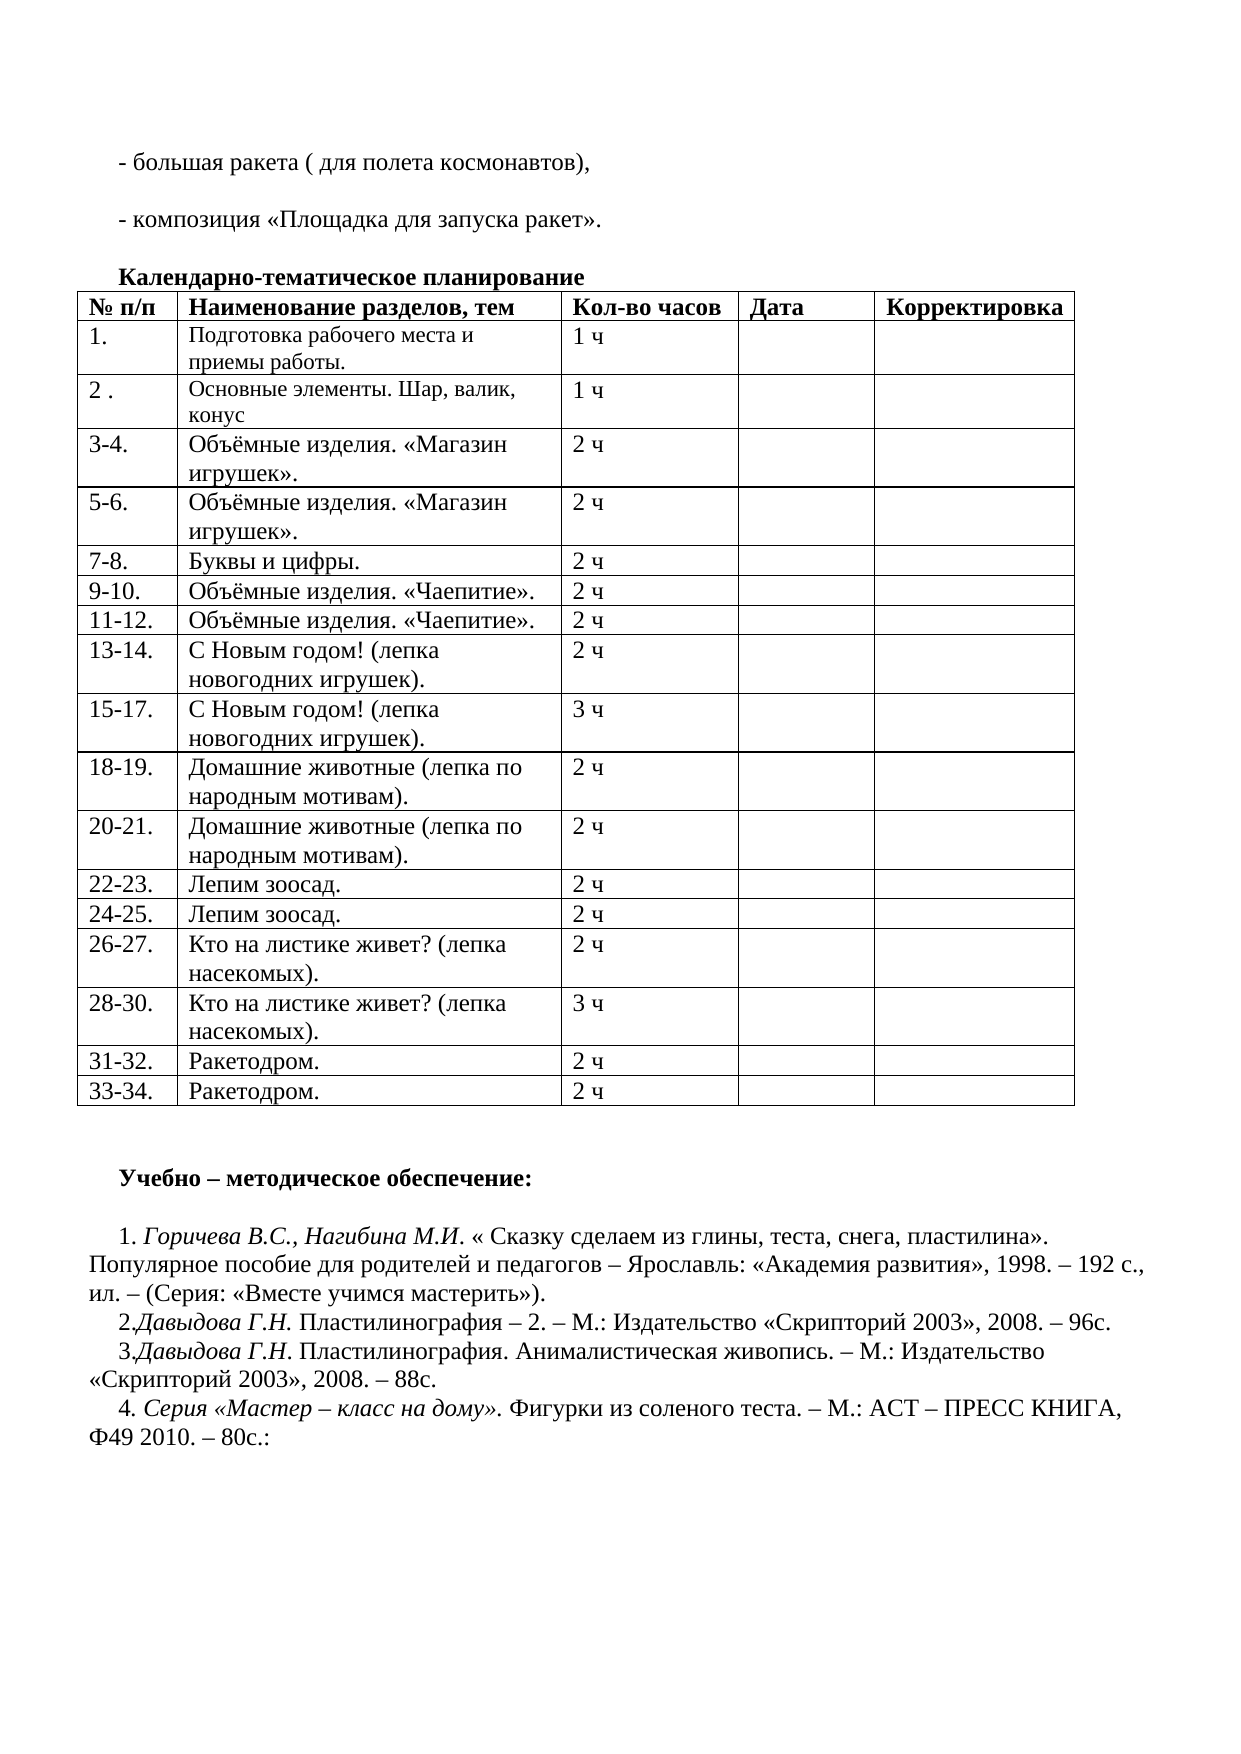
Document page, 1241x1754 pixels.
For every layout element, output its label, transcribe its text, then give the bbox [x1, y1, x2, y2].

table_cell [875, 1076, 1074, 1105]
table_header № п/п [78, 292, 177, 320]
table_cell [739, 375, 874, 428]
table_cell 20-21. [78, 811, 177, 868]
table_cell [739, 811, 874, 868]
table_cell Домашние животные (лепка по народным мотивам). [178, 811, 561, 868]
text - большая ракета ( для полета космонавтов), [88, 147, 1152, 176]
table_cell 9-10. [78, 576, 177, 604]
table_cell 15-17. [78, 694, 177, 751]
table_cell [875, 429, 1074, 486]
table_cell [739, 899, 874, 928]
table_cell 2 ч [562, 753, 738, 810]
table_cell 3-4. [78, 429, 177, 486]
table_cell 2 ч [562, 546, 738, 575]
table_cell [875, 546, 1074, 575]
table_cell 22-23. [78, 870, 177, 898]
table_cell 24-25. [78, 899, 177, 928]
table_cell Лепим зоосад. [178, 899, 561, 928]
table_cell [739, 606, 874, 634]
table_cell Объёмные изделия. «Чаепитие». [178, 576, 561, 604]
table_cell Объёмные изделия. «Магазин игрушек». [178, 488, 561, 545]
table_cell [875, 488, 1074, 545]
table_cell Кто на листике живет? (лепка насекомых). [178, 929, 561, 987]
table_cell [739, 694, 874, 751]
table_cell 2 ч [562, 429, 738, 486]
table_cell С Новым годом! (лепка новогодних игрушек). [178, 635, 561, 693]
table_cell 2 ч [562, 635, 738, 693]
table_cell 13-14. [78, 635, 177, 693]
table_cell 2 ч [562, 606, 738, 634]
table_header Наименование разделов, тем [178, 292, 561, 320]
table_cell [739, 870, 874, 898]
table_cell [739, 488, 874, 545]
table_cell [875, 899, 1074, 928]
table_cell 1 ч [562, 375, 738, 428]
table_cell 33-34. [78, 1076, 177, 1105]
table_cell 11-12. [78, 606, 177, 634]
table_cell [875, 1046, 1074, 1075]
table_cell 1. [78, 321, 177, 374]
table_cell 31-32. [78, 1046, 177, 1075]
table_cell 2 ч [562, 1076, 738, 1105]
table_cell Кто на листике живет? (лепка насекомых). [178, 988, 561, 1045]
table_cell Лепим зоосад. [178, 870, 561, 898]
table_cell [739, 1076, 874, 1105]
table_cell [739, 576, 874, 604]
text 3.Давыдова Г.Н. Пластилинография. Анималистическая живопись. – М.: Издательство «Скрипторий 2003», 2008. – 88с. [88, 1336, 1152, 1393]
table_cell [739, 753, 874, 810]
table_cell 7-8. [78, 546, 177, 575]
table_cell Буквы и цифры. [178, 546, 561, 575]
table_cell 26-27. [78, 929, 177, 987]
table_cell [739, 429, 874, 486]
table_header Корректировка [875, 292, 1074, 320]
table_cell [875, 635, 1074, 693]
table_cell Объёмные изделия. «Чаепитие». [178, 606, 561, 634]
table_cell [875, 375, 1074, 428]
table_cell [875, 811, 1074, 868]
table_cell 28-30. [78, 988, 177, 1045]
table_cell [875, 694, 1074, 751]
table_cell [739, 929, 874, 987]
table_cell 2 ч [562, 488, 738, 545]
table_cell [739, 1046, 874, 1075]
table_cell [739, 546, 874, 575]
text 4. Серия «Мастер – класс на дому». Фигурки из соленого теста. – М.: АСТ – ПРЕСС КНИГА, Ф49 2010. – 80с.: [88, 1393, 1152, 1451]
table_header Кол-во часов [562, 292, 738, 320]
table_cell 2 . [78, 375, 177, 428]
table_cell Подготовка рабочего места и приемы работы. [178, 321, 561, 374]
table_cell 2 ч [562, 811, 738, 868]
table_cell 5-6. [78, 488, 177, 545]
table_cell 2 ч [562, 870, 738, 898]
table_cell Основные элементы. Шар, валик, конус [178, 375, 561, 428]
text 2.Давыдова Г.Н. Пластилинография – 2. – М.: Издательство «Скрипторий 2003», 2008. – 96с. [88, 1307, 1152, 1336]
table_cell [875, 321, 1074, 374]
table_cell 2 ч [562, 899, 738, 928]
table_cell 2 ч [562, 929, 738, 987]
table_cell 18-19. [78, 753, 177, 810]
table_cell [875, 606, 1074, 634]
table_cell [875, 753, 1074, 810]
table_cell 3 ч [562, 988, 738, 1045]
table_cell Домашние животные (лепка по народным мотивам). [178, 753, 561, 810]
table_cell 2 ч [562, 576, 738, 604]
table_cell С Новым годом! (лепка новогодних игрушек). [178, 694, 561, 751]
table_cell Объёмные изделия. «Магазин игрушек». [178, 429, 561, 486]
table_cell Ракетодром. [178, 1046, 561, 1075]
table_cell [875, 576, 1074, 604]
table_cell 1 ч [562, 321, 738, 374]
text Учебно – методическое обеспечение: [88, 1163, 1152, 1192]
table_cell 3 ч [562, 694, 738, 751]
text - композиция «Площадка для запуска ракет». [88, 204, 1152, 233]
table_header Дата [739, 292, 874, 320]
table_cell [875, 929, 1074, 987]
table_cell [739, 321, 874, 374]
table_cell [739, 635, 874, 693]
text 1. Горичева В.С., Нагибина М.И. « Сказку сделаем из глины, теста, снега, пластилина». Популярное пособие для родителей и педагогов – Ярославль: «Академия развития», 1998. – 192 с., ил. – (Серия: «Вместе учимся мастерить»). [88, 1221, 1152, 1307]
text Календарно-тематическое планирование [88, 262, 1152, 291]
table_cell [739, 988, 874, 1045]
table_cell [875, 988, 1074, 1045]
table_cell Ракетодром. [178, 1076, 561, 1105]
table_cell [875, 870, 1074, 898]
table_cell 2 ч [562, 1046, 738, 1075]
